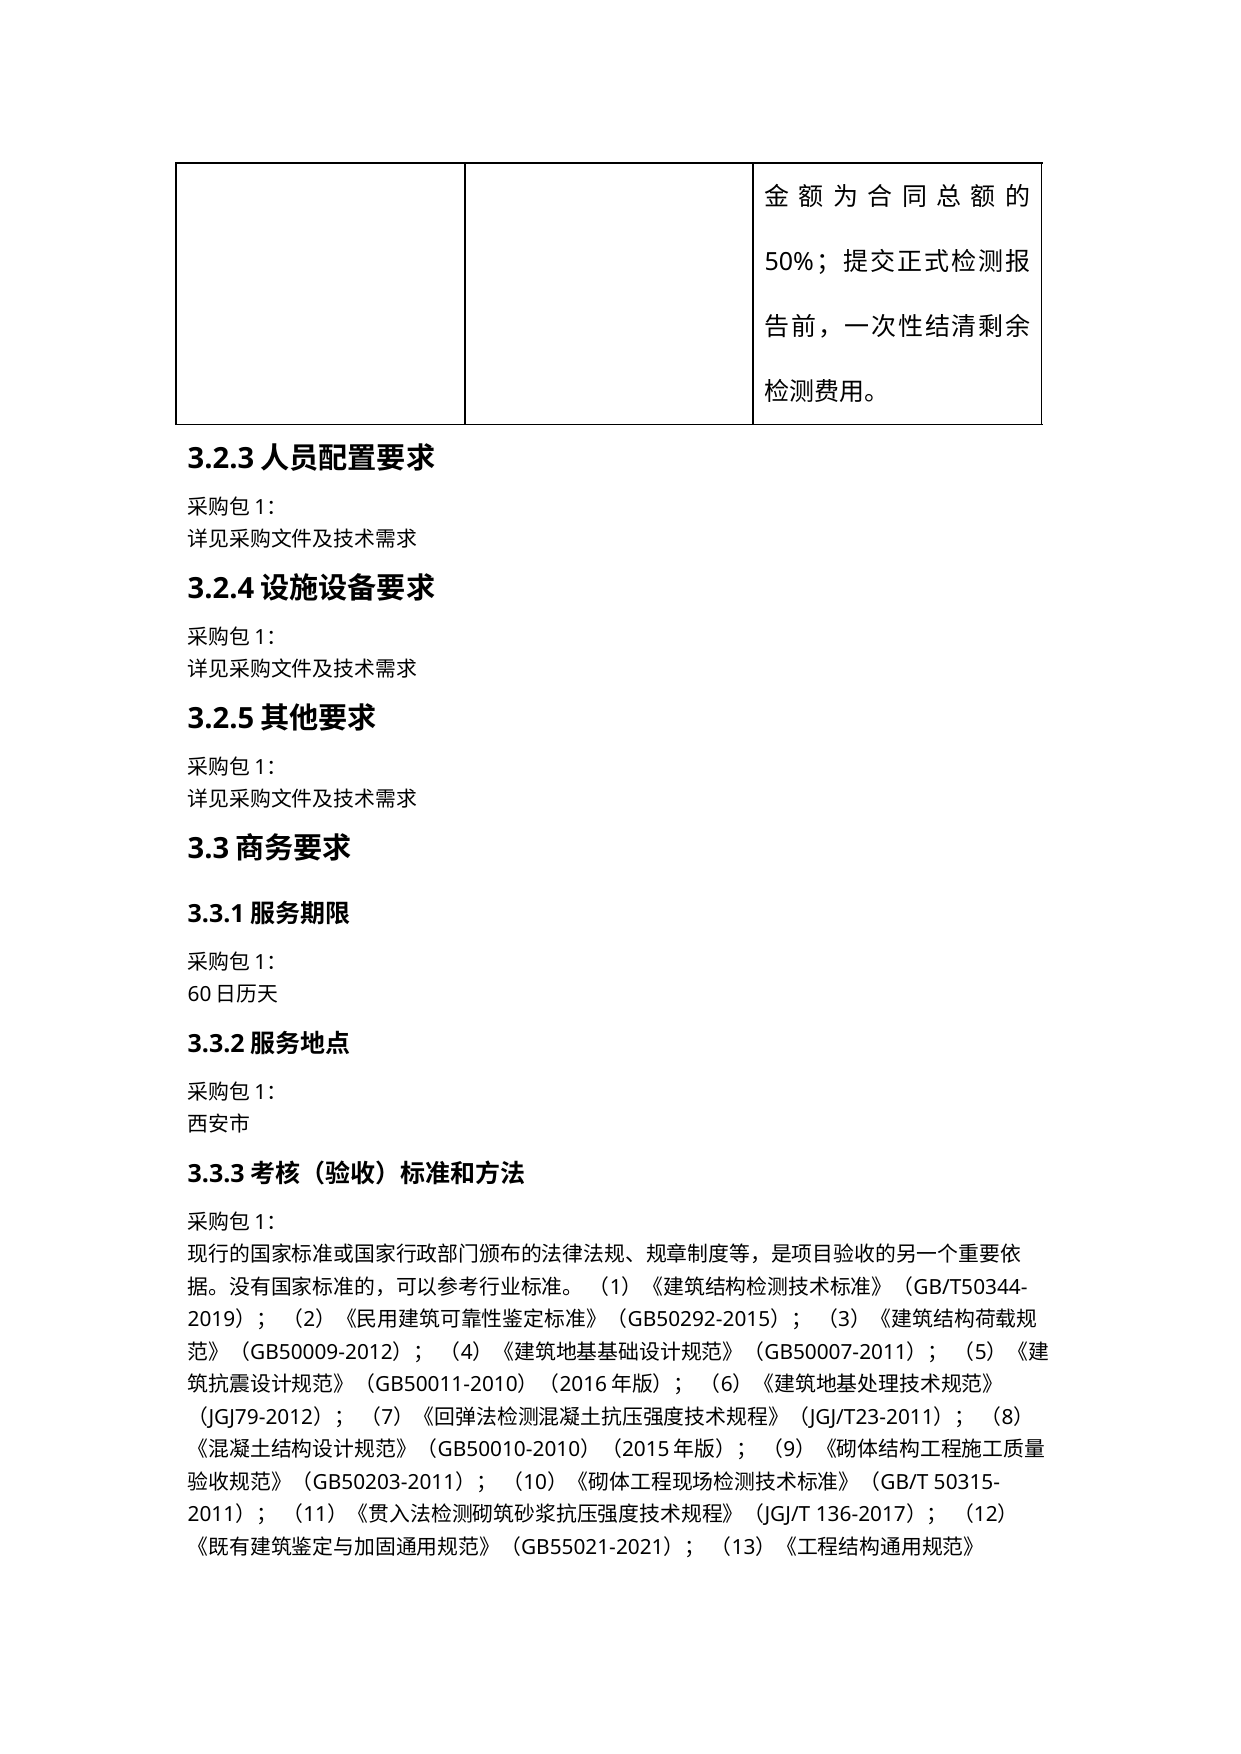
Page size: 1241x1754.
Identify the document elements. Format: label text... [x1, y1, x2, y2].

text 采购包1： [187, 945, 1053, 978]
text 3.2.5其他要求 [187, 685, 1053, 750]
text 采购包1： [187, 620, 1053, 653]
text 3.3.3考核（验收）标准和方法 [187, 1140, 1053, 1205]
text 采购包1： [187, 1075, 1053, 1108]
text 西安市 [187, 1108, 1053, 1140]
table_cell 1 [177, 164, 464, 423]
text 3.3商务要求 [187, 815, 1053, 880]
text 采购包1： [187, 490, 1053, 523]
text 3.2.3人员配置要求 [187, 425, 1053, 490]
text 3.3.2服务地点 [187, 1010, 1053, 1075]
text 详见采购文件及技术需求 [187, 653, 1053, 685]
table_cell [754, 164, 1041, 423]
text 详见采购文件及技术需求 [187, 783, 1053, 815]
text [187, 1238, 1053, 1563]
text 采购包1： [187, 750, 1053, 783]
text 3.3.1服务期限 [187, 880, 1053, 945]
text 详见采购文件及技术需求 [187, 523, 1053, 555]
text 60日历天 [187, 978, 1053, 1010]
table_cell [466, 164, 752, 423]
text 采购包1： [187, 1205, 1053, 1238]
text 3.2.4设施设备要求 [187, 555, 1053, 620]
